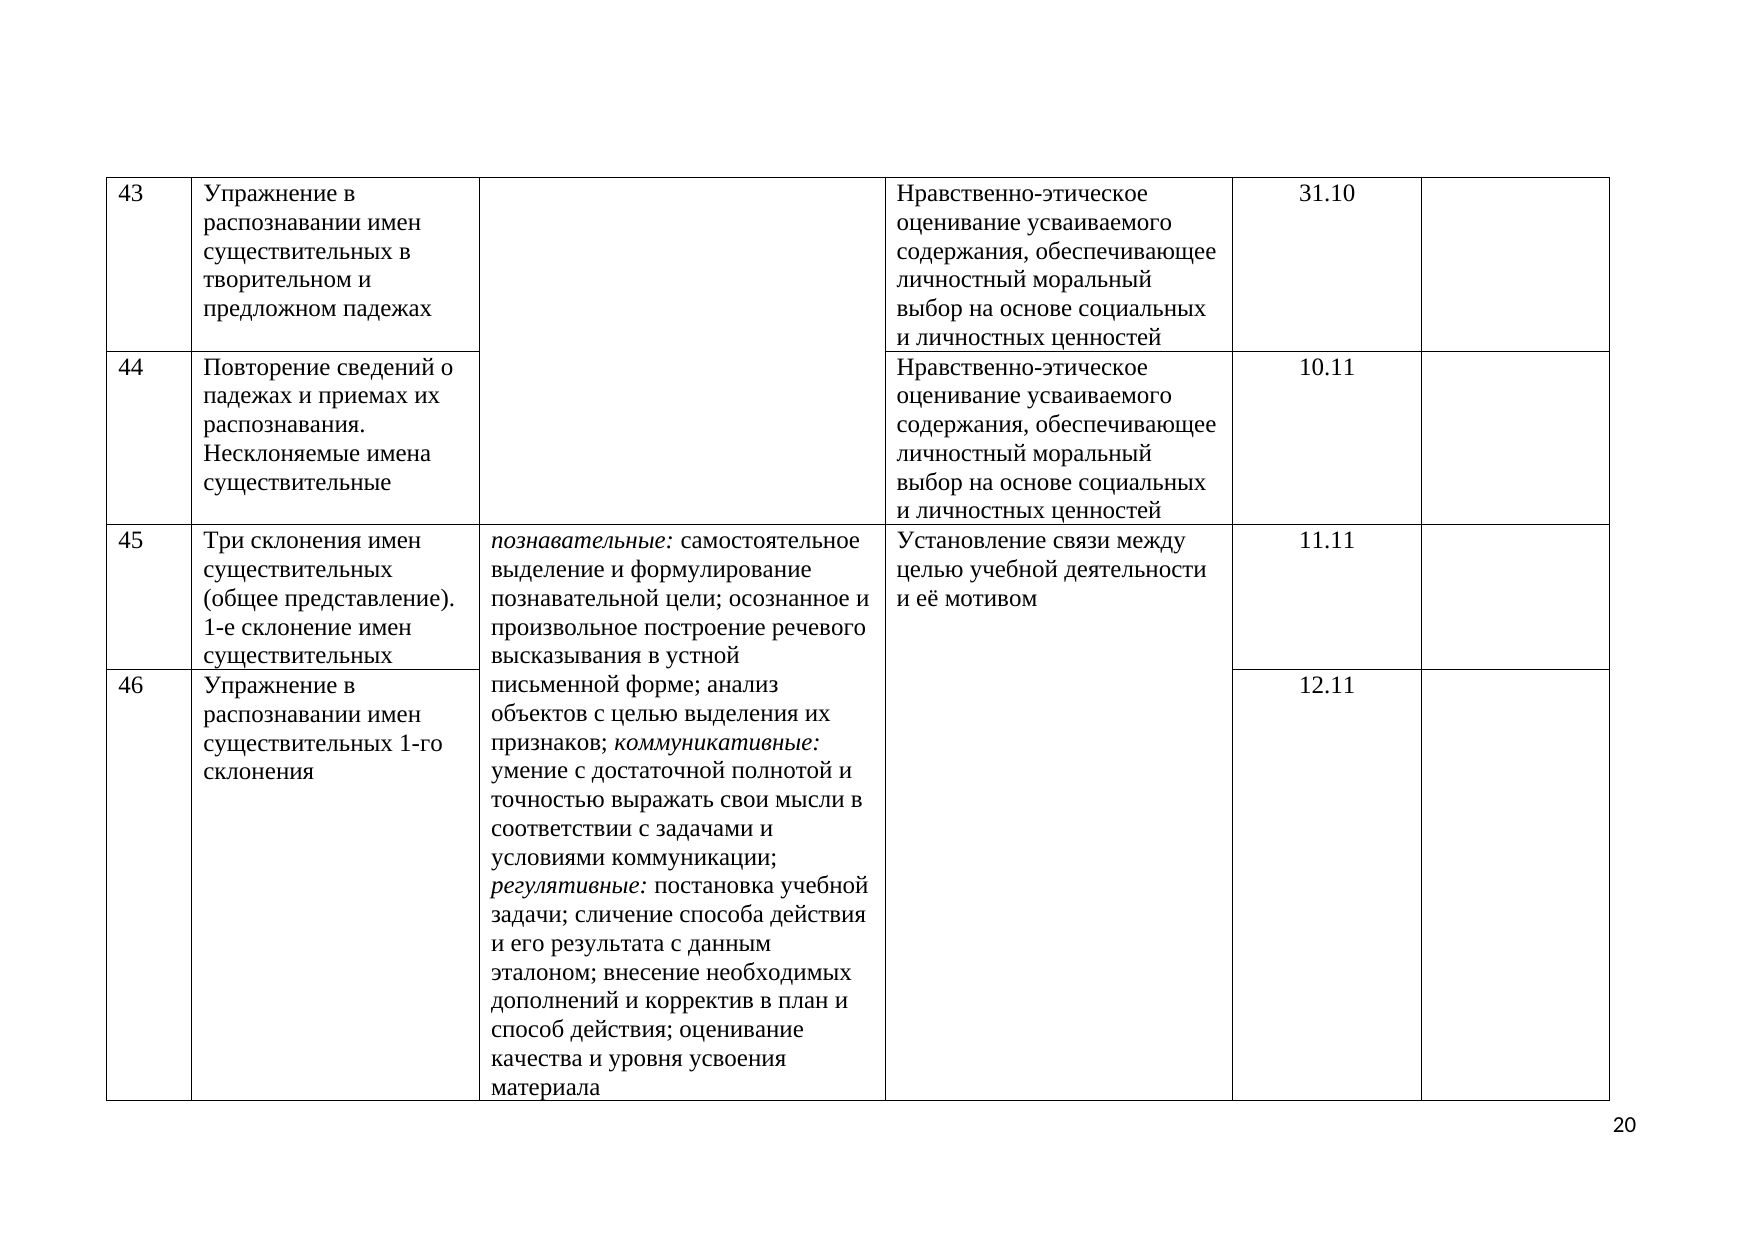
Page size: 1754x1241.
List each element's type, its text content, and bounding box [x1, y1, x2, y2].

table_cell 44 [107, 352, 191, 524]
table_cell Упражнение в распознавании имен существительных в творительном и предложном падежах [192, 178, 479, 351]
table_cell 10.11 [1233, 352, 1421, 524]
table_cell Повторение сведений о падежах и приемах их распознавания. Несклоняемые имена существительные [192, 352, 479, 524]
table_cell [1422, 670, 1609, 1100]
table_cell [1422, 178, 1609, 351]
table_cell 45 [107, 525, 191, 669]
table_cell [1422, 525, 1609, 669]
table_cell 31.10 [1233, 178, 1421, 351]
table_cell Упражнение в распознавании имен существительных 1-го склонения [192, 670, 479, 1100]
table_cell 43 [107, 178, 191, 351]
table_cell Нравственно-этическое оценивание усваиваемого содержания, обеспечивающее личностный моральный выбор на основе социальных и личностных ценностей [886, 352, 1232, 524]
table_cell Нравственно-этическое оценивание усваиваемого содержания, обеспечивающее личностный моральный выбор на основе социальных и личностных ценностей [886, 178, 1232, 351]
table_cell Установление связи между целью учебной деятельности и её мотивом [886, 525, 1232, 1100]
table_cell 12.11 [1233, 670, 1421, 1100]
table_cell познавательные: самостоятельное выделение и формулирование познавательной цели; осознанное и произвольное построение речевого высказывания в устной письменной форме; анализ объектов с целью выделения их признаков; коммуникативные: умение с достаточной полнотой и точностью выражать свои мысли в соответствии с задачами и условиями коммуникации; регулятивные: постановка учебной задачи; сличение способа действия и его результата с данным эталоном; внесение необходимых дополнений и корректив в план и способ действия; оценивание качества и уровня усвоения материала [480, 525, 885, 1100]
table_cell 11.11 [1233, 525, 1421, 669]
table_cell [1422, 352, 1609, 524]
table_cell Три склонения имен существительных (общее представление). 1-е склонение имен существительных [192, 525, 479, 669]
table_cell 46 [107, 670, 191, 1100]
